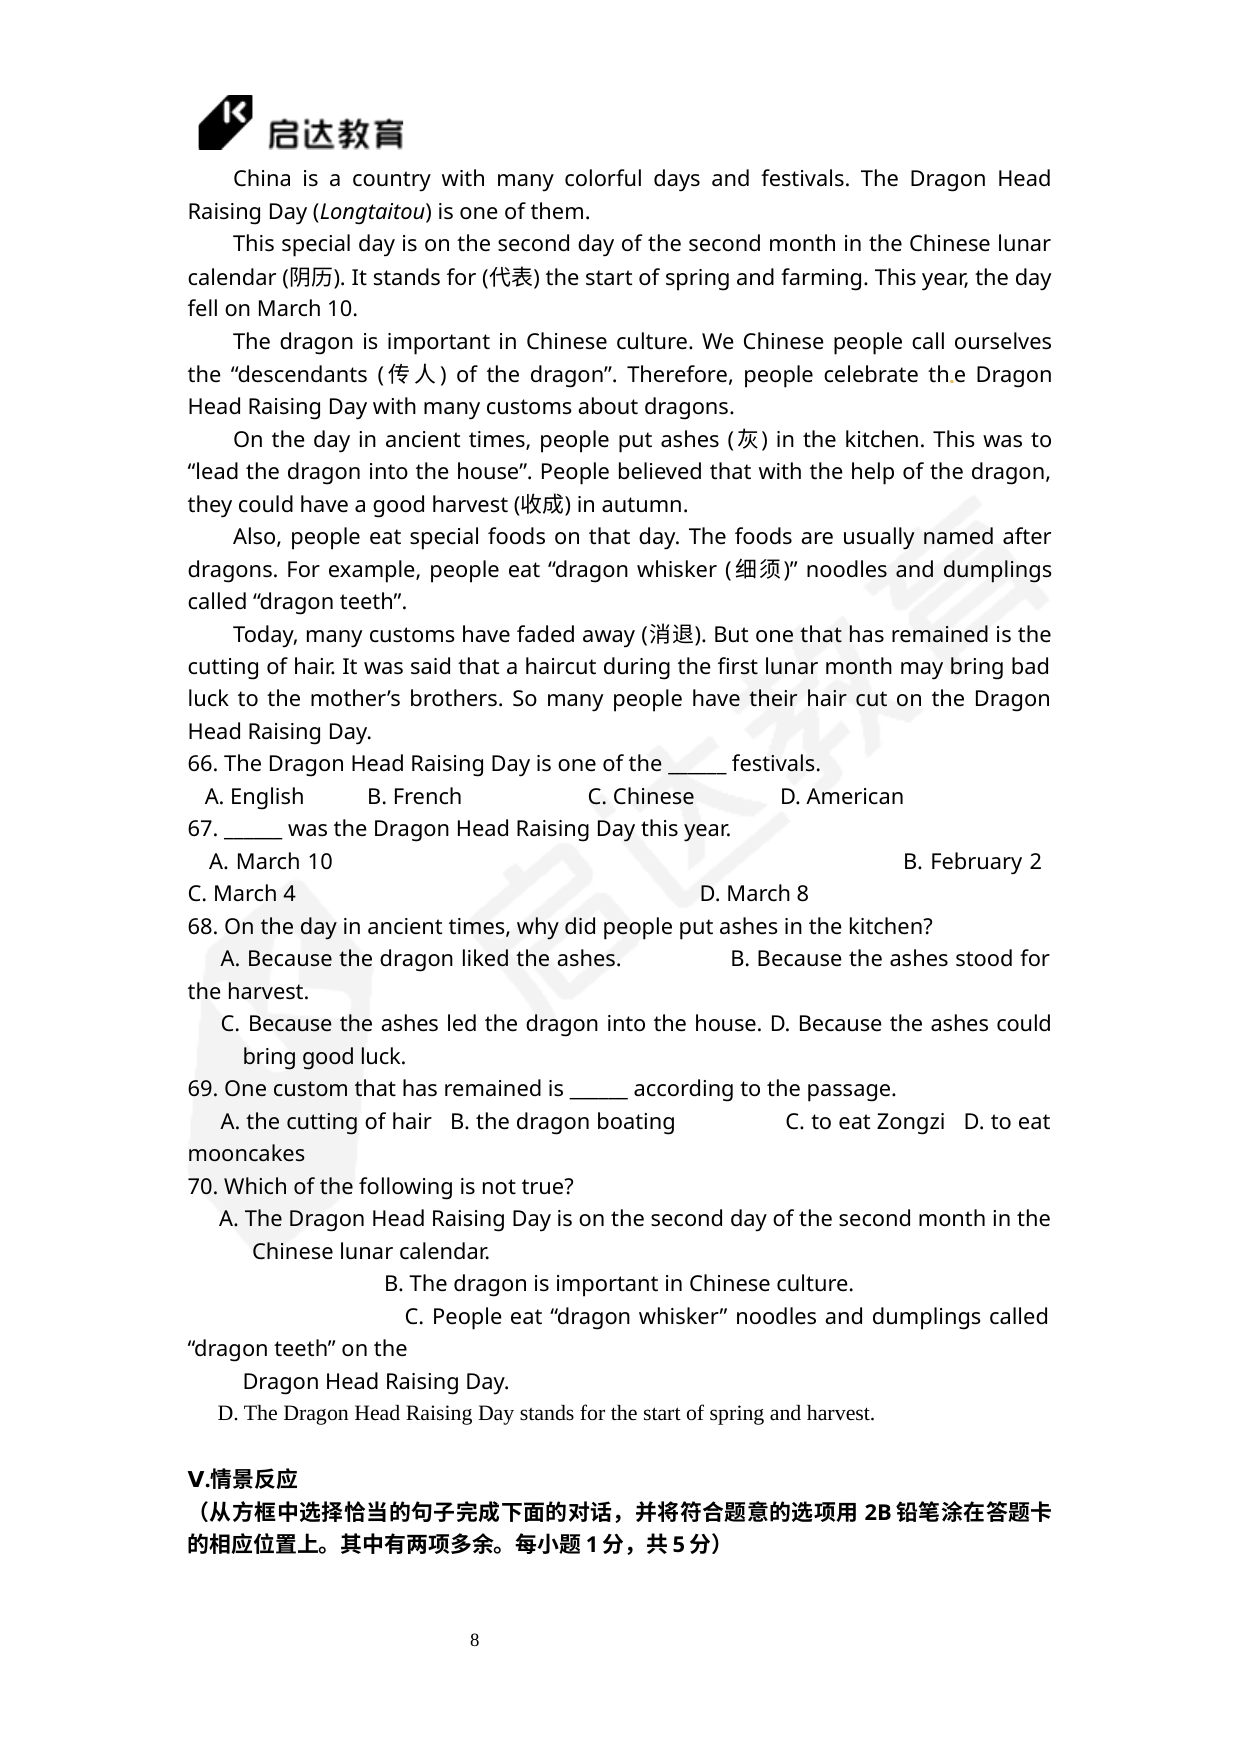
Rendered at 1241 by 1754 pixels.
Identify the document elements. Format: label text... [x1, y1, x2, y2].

text A. the cutting of hair B. the dragon boating C. to eat Zongzi D. to eat mooncakes [187, 1104, 1053, 1169]
text A. English B. French C. Chinese D. American [187, 779, 1053, 812]
text On the day in ancient times, people put ashes (灰) in the kitchen. This was to “lead the dragon into the house”. People believed that with the help of the dragon, they could have a good harvest (收成) in autumn. [187, 422, 1053, 519]
text 70. Which of the following is not true? [187, 1169, 1053, 1202]
text The dragon is important in Chinese culture. We Chinese people call ourselves the “descendants (传人) of the dragon”. Therefore, people celebrate the Dragon Head Raising Day with many customs about dragons. [187, 324, 1053, 422]
text Today, many customs have faded away (消退). But one that has remained is the cutting of hair. It was said that a haircut during the first lunar month may bring bad luck to the mother’s brothers. So many people have their hair cut on the Dragon Head Raising Day. [187, 617, 1053, 747]
text A. Because the dragon liked the ashes. B. Because the ashes stood for the harvest. [187, 942, 1053, 1007]
text Dragon Head Raising Day. [187, 1364, 1053, 1397]
text Also, people eat special foods on that day. The foods are usually named after dragons. For example, people eat “dragon whisker (细须)” noodles and dumplings called “dragon teeth”. [187, 519, 1053, 617]
text （从方框中选择恰当的句子完成下面的对话，并将符合题意的选项用2B铅笔涂在答题卡的相应位置上。其中有两项多余。每小题1分，共5分） [187, 1494, 1053, 1559]
text Ⅴ.情景反应 [187, 1462, 1053, 1494]
text 67. ______ was the Dragon Head Raising Day this year. [187, 812, 1053, 844]
text China is a country with many colorful days and festivals. The Dragon Head Raising Day (Longtaitou) is one of them. [187, 162, 1053, 227]
text This special day is on the second day of the second month in the Chinese lunar calendar (阴历). It stands for (代表) the start of spring and farming. This year, the day fell on March 10. [187, 227, 1053, 324]
picture [198, 95, 404, 150]
text C. Because the ashes led the dragon into the house. D. Because the ashes could bring good luck. [220, 1007, 1053, 1072]
text 68. On the day in ancient times, why did people put ashes in the kitchen? [187, 909, 1053, 942]
text B. The dragon is important in Chinese culture. [187, 1267, 1053, 1299]
text A. The Dragon Head Raising Day is on the second day of the second month in the Chinese lunar calendar. [219, 1202, 1053, 1267]
text 69. One custom that has remained is ______ according to the passage. [187, 1072, 1053, 1104]
text C. People eat “dragon whisker” noodles and dumplings called “dragon teeth” on the [187, 1299, 1053, 1364]
text A. March 10 B. February 2 C. March 4 D. March 8 [187, 844, 1053, 909]
text 66. The Dragon Head Raising Day is one of the ______ festivals. [187, 747, 1053, 779]
